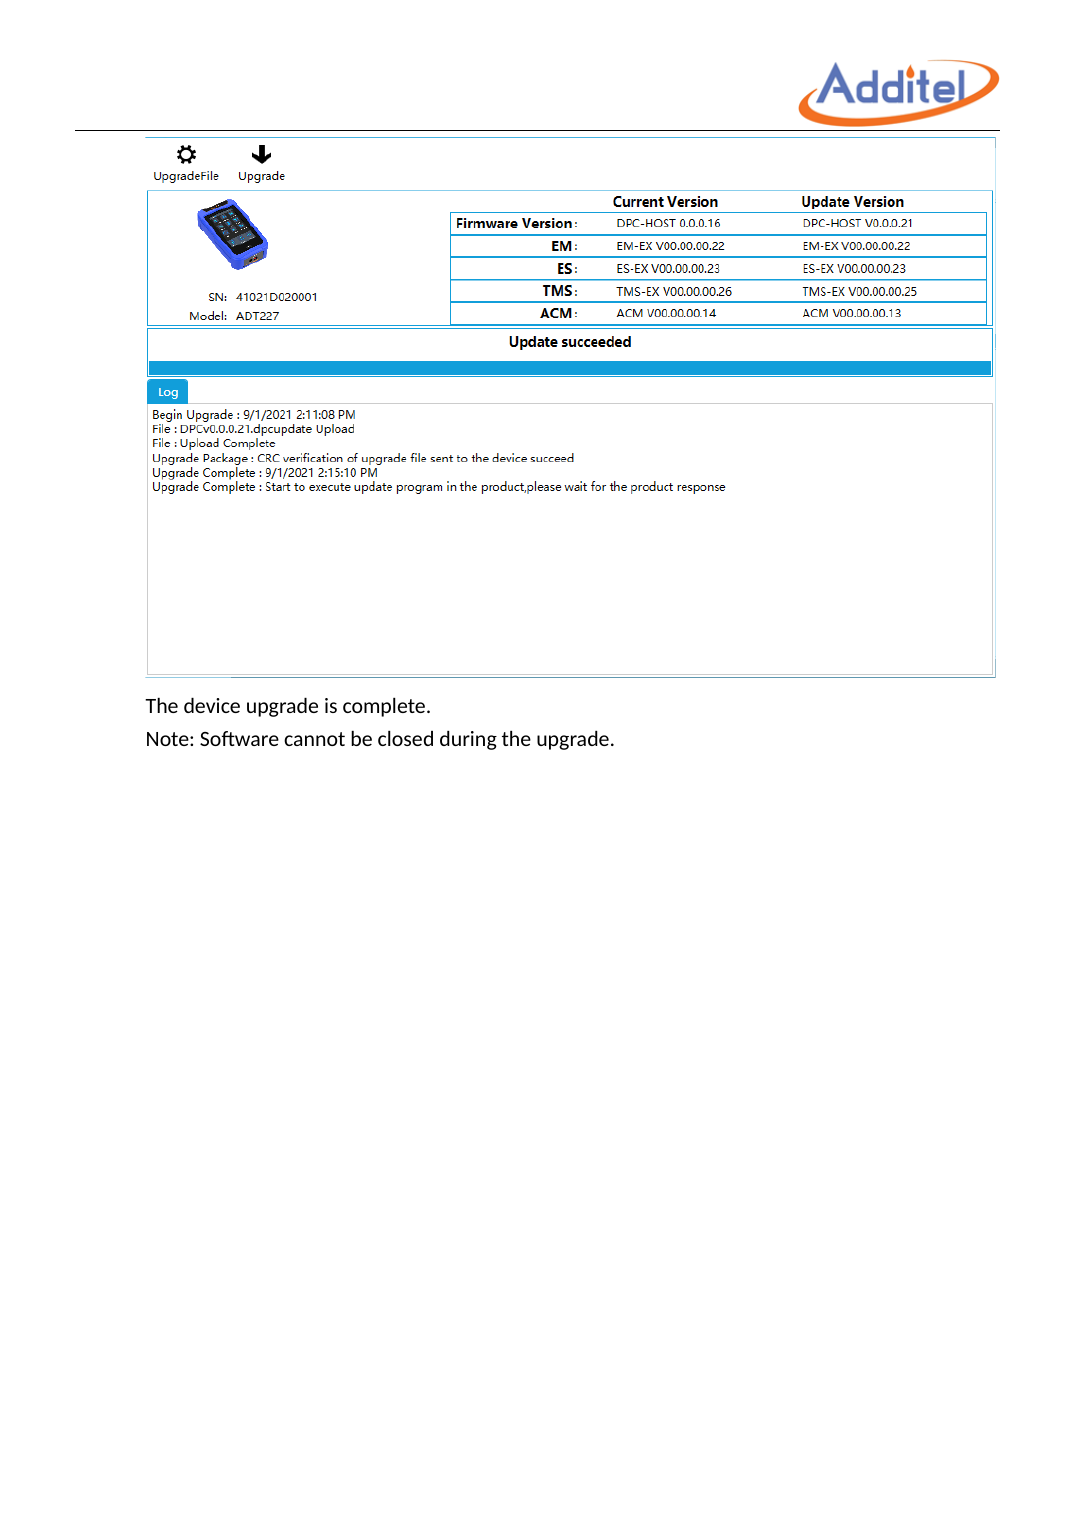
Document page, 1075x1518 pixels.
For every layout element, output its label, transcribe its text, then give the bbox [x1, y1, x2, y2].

list The device upgrade is complete. [145, 689, 1000, 722]
picture [145, 137, 996, 678]
list Note: Software cannot be closed during the upgrade. [145, 722, 1000, 754]
picture [798, 59, 1000, 128]
